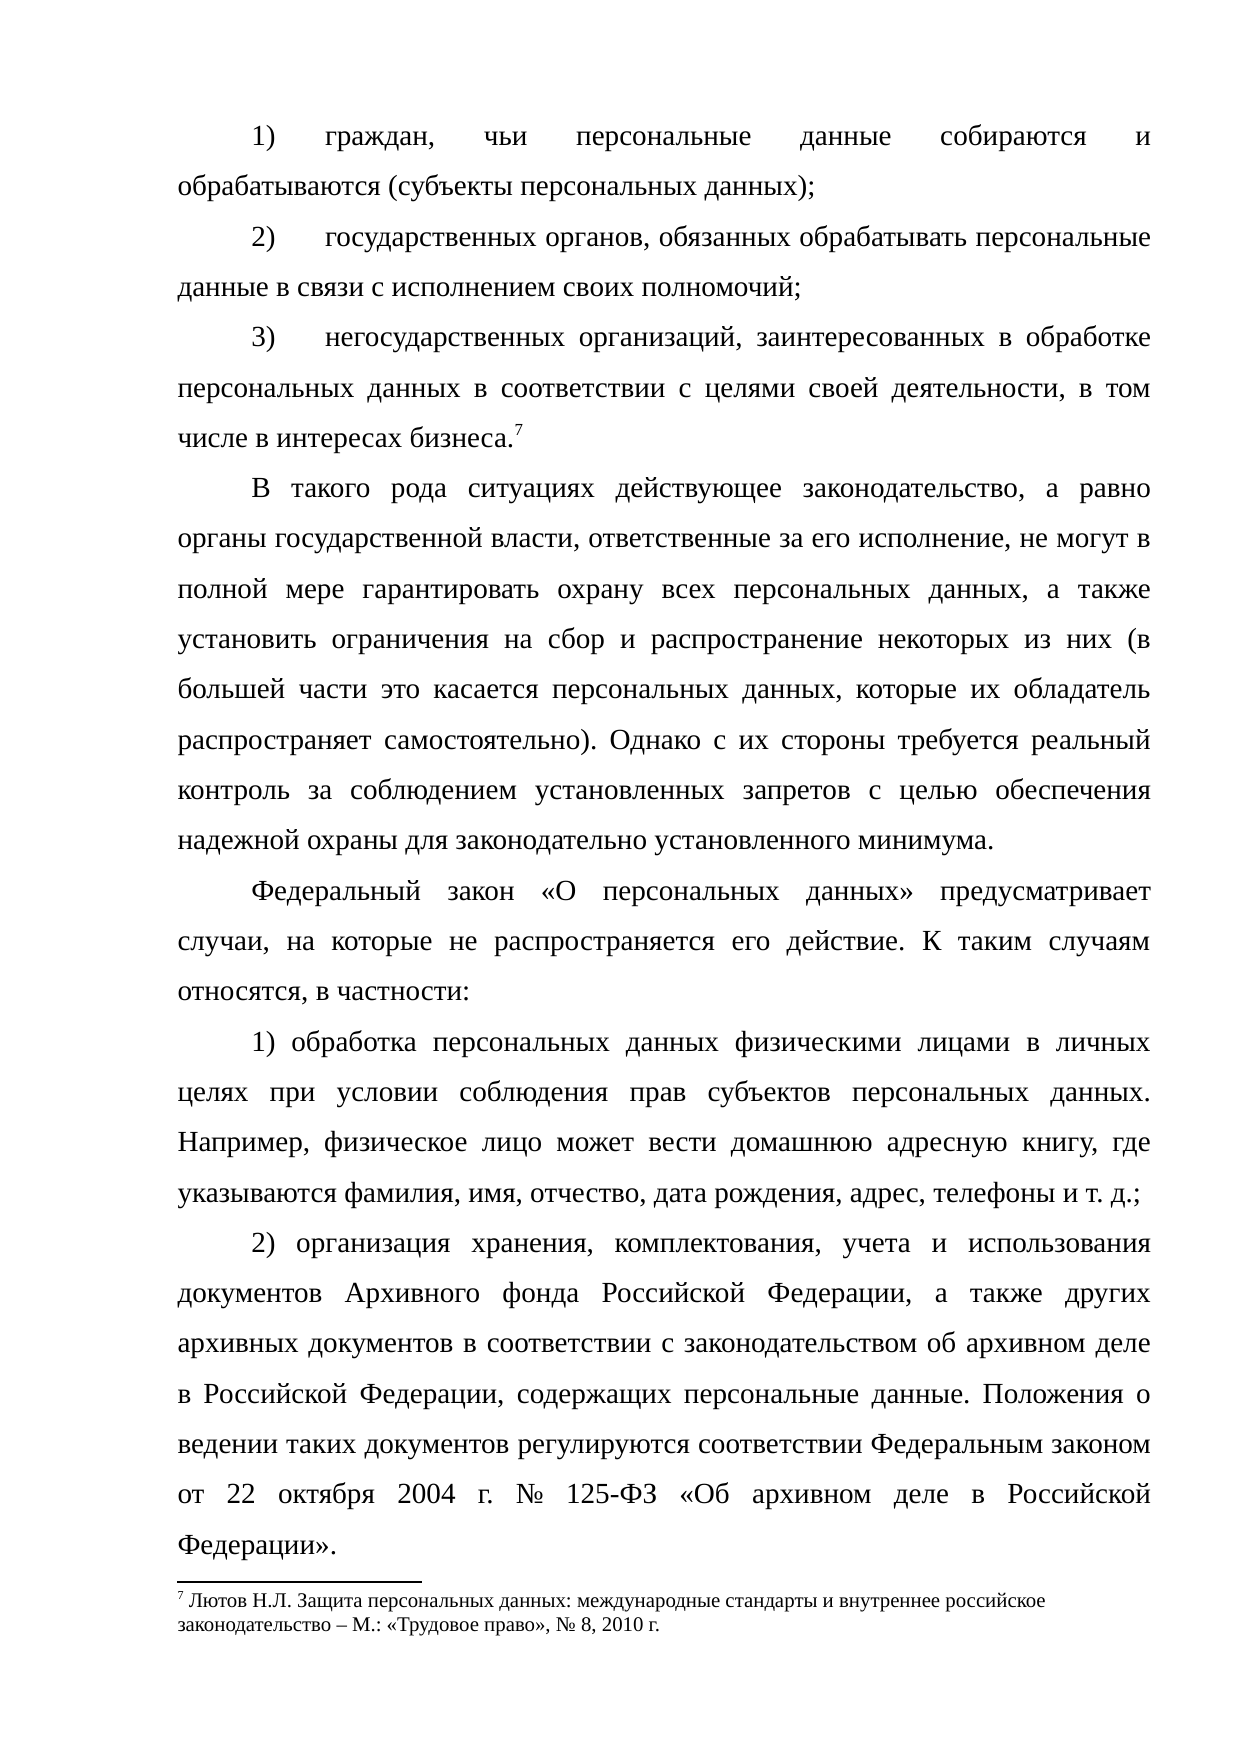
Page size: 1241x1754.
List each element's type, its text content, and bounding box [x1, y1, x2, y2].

text Федеральный закон «О персональных данных» предусматривает случаи, на которые не распространяется его действие. К таким случаям относятся, в частности: [177, 873, 1152, 1007]
text 2) организация хранения, комплектования, учета и использования документов Архивного фонда Российской Федерации, а также других архивных документов в соответствии с законодательством об архивном деле в Российской Федерации, содержащих персональные данные. Положения о ведении таких документов регулируются соответствии Федеральным законом от 22 октября . № 125-ФЗ «Об архивном деле в Российской Федерации». [177, 1225, 1152, 1560]
text В такого рода ситуациях действующее законодательство, а равно органы государственной власти, ответственные за его исполнение, не могут в полной мере гарантировать охрану всех персональных данных, а также установить ограничения на сбор и распространение некоторых из них (в большей части это касается персональных данных, которые их обладатель распространяет самостоятельно). Однако с их стороны требуется реальный контроль за соблюдением установленных запретов с целью обеспечения надежной охраны для законодательно установленного минимума. [177, 470, 1152, 856]
text 1) обработка персональных данных физическими лицами в личных целях при условии соблюдения прав субъектов персональных данных. Например, физическое лицо может вести домашнюю адресную книгу, где указываются фамилия, имя, отчество, дата рождения, адрес, телефоны и т. д.; [177, 1024, 1152, 1208]
list государственных органов, обязанных обрабатывать персональные данные в связи с исполнением своих полномочий; [177, 219, 1152, 303]
list граждан, чьи персональные данные собираются и обрабатываются (субъекты персональных данных); [177, 118, 1152, 202]
list негосударственных организаций, заинтересованных в обработке персональных данных в соответствии с целями своей деятельности, в том числе в интересах бизнеса. [177, 319, 1152, 453]
